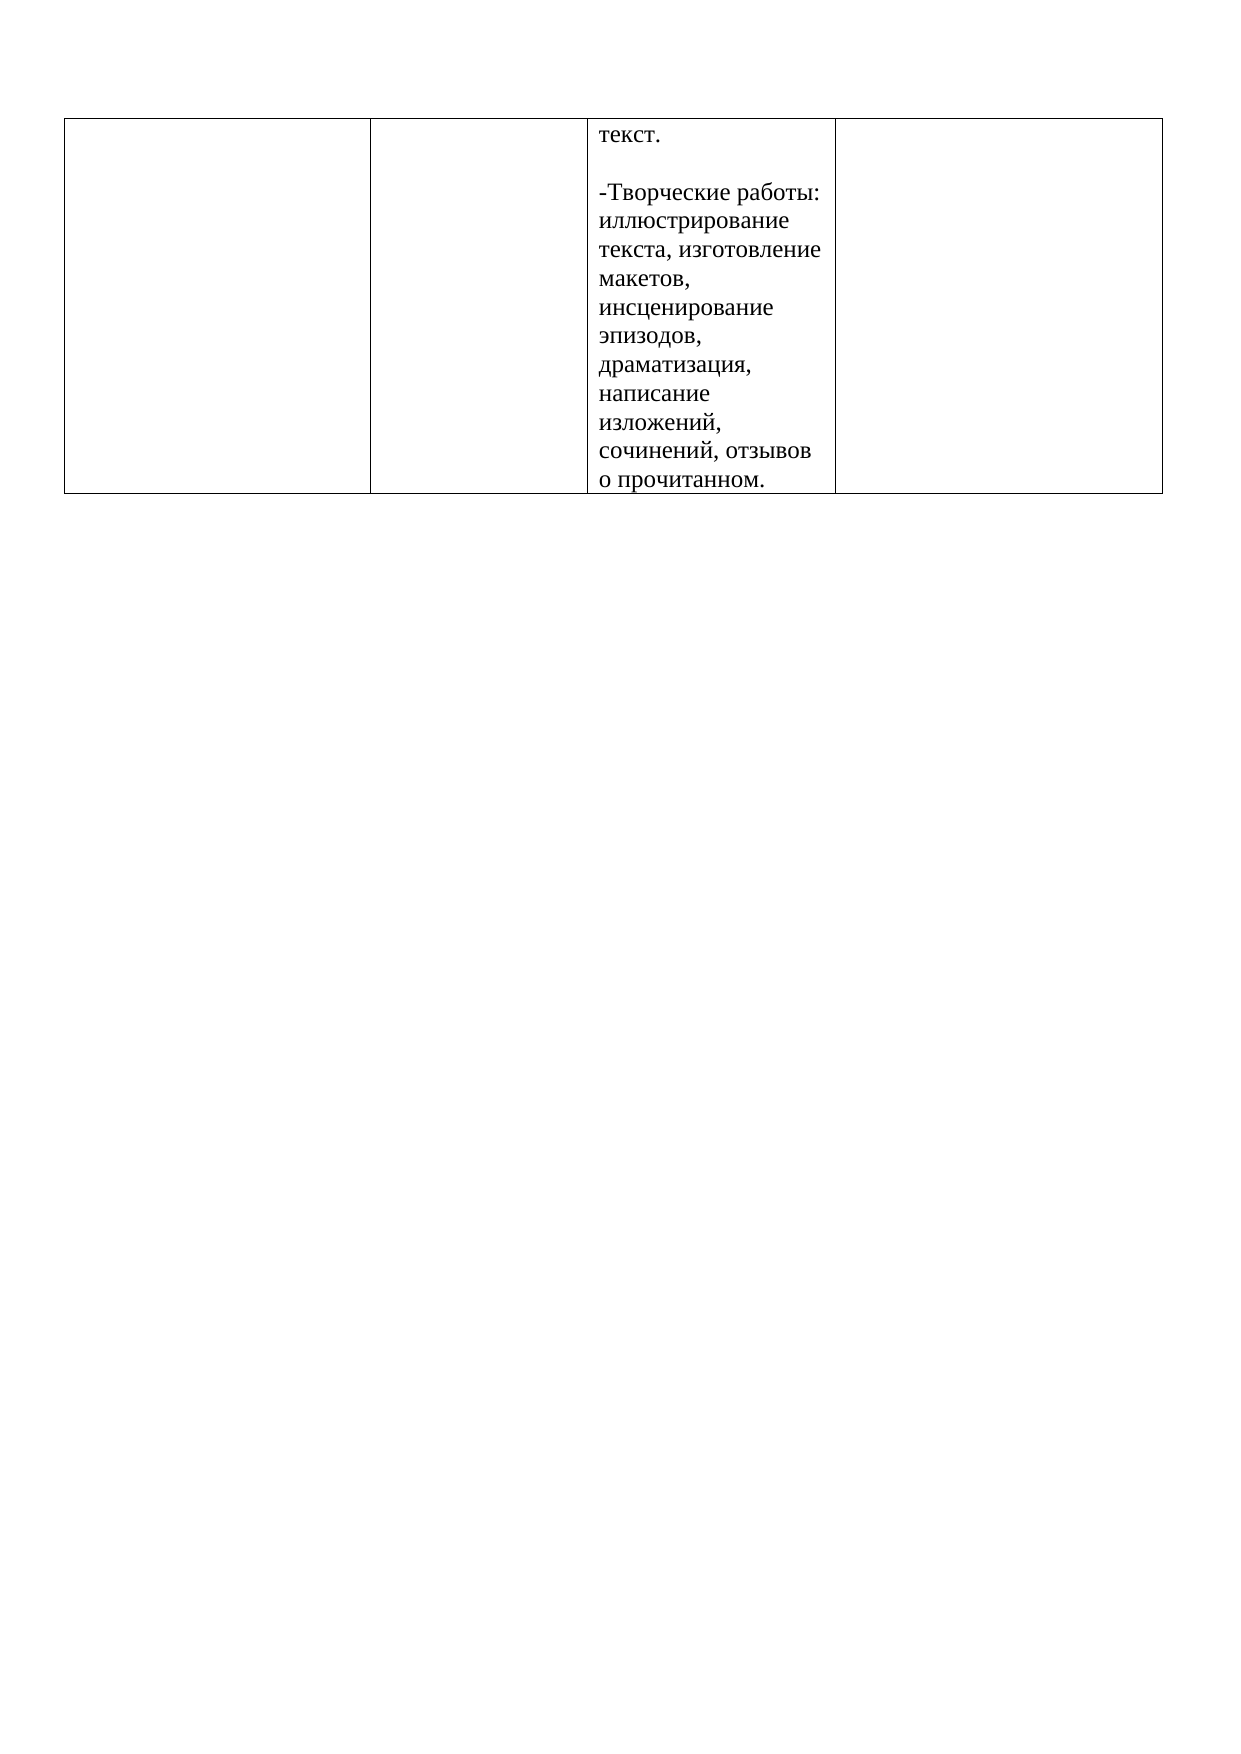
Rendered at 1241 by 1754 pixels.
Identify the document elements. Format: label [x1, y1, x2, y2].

table_cell [65, 119, 370, 493]
table_cell [588, 119, 835, 493]
table_cell [371, 119, 587, 493]
table_cell [836, 119, 1162, 493]
